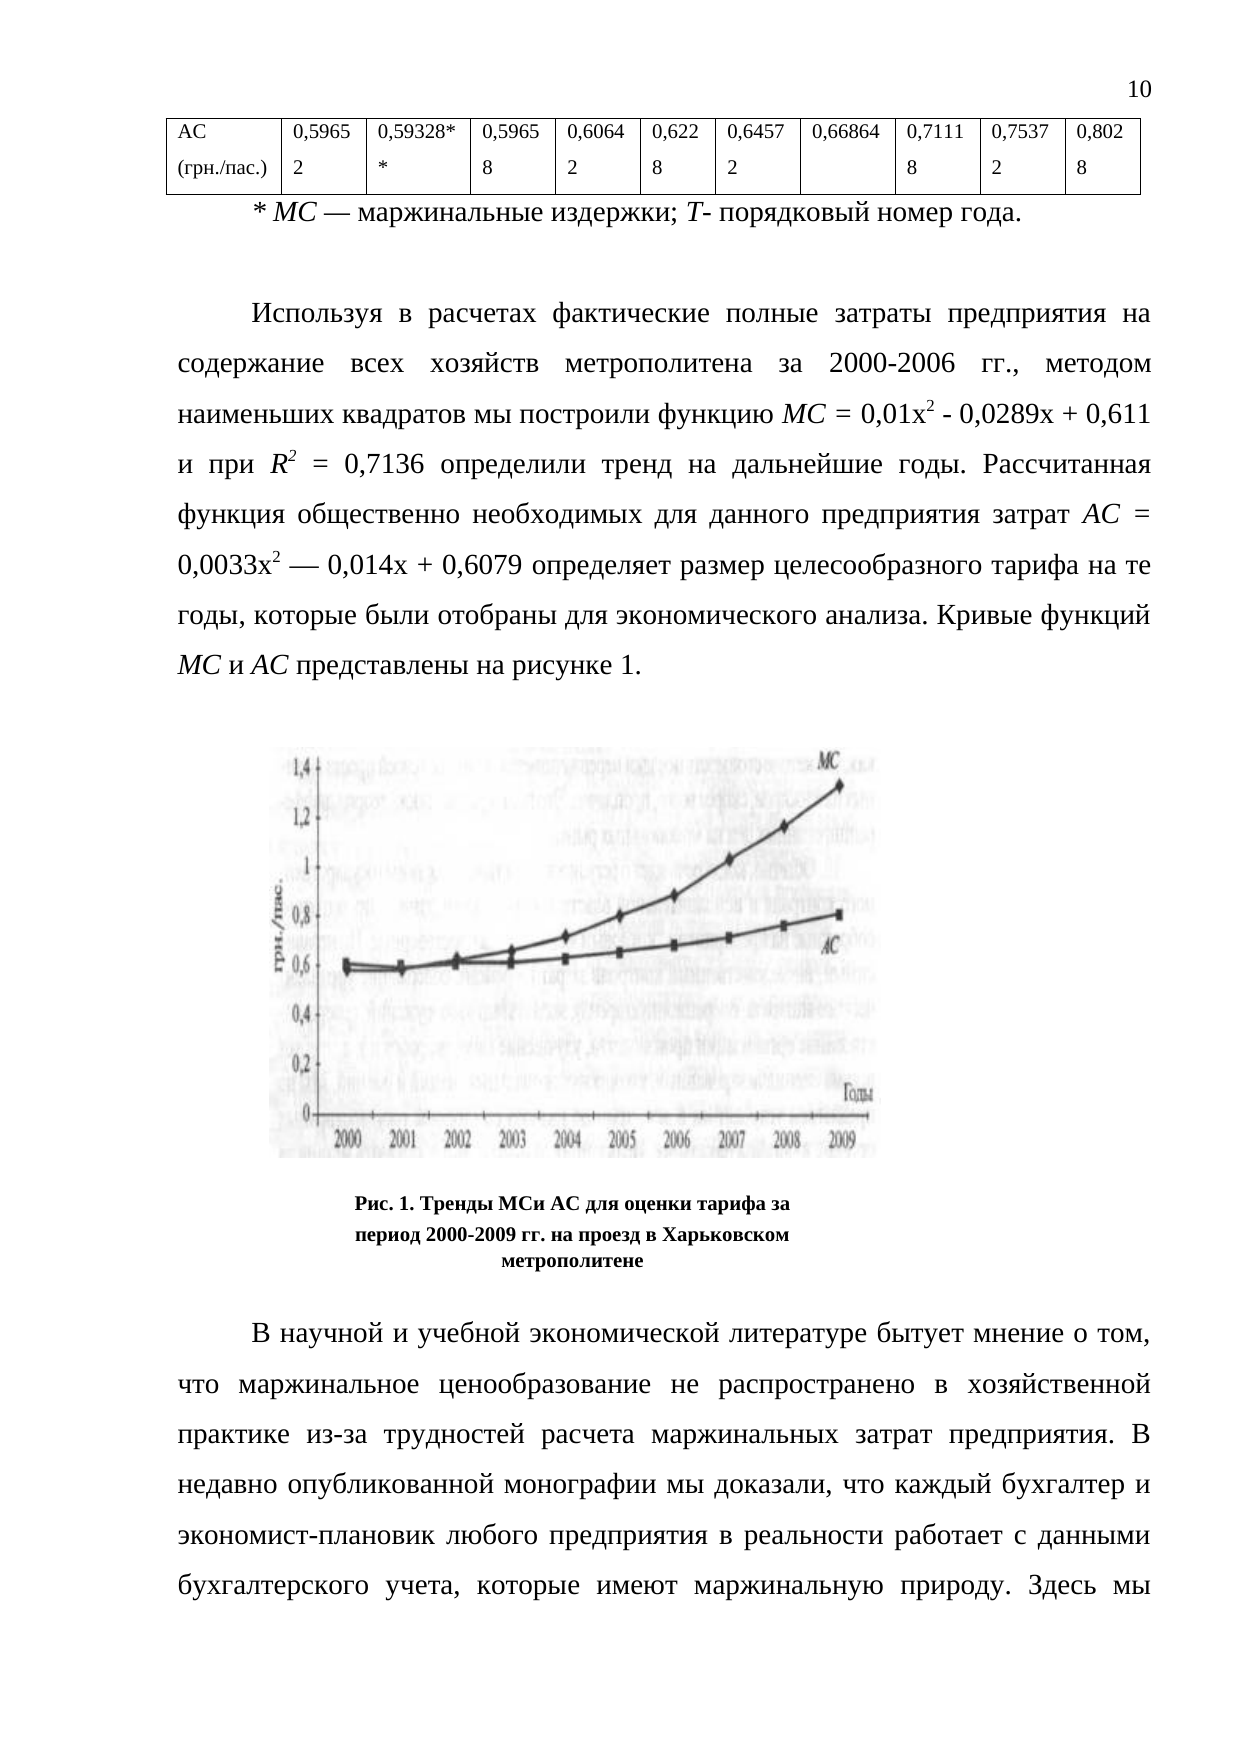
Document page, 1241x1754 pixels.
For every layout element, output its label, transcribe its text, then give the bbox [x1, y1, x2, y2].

picture [269, 747, 881, 1158]
table_cell 0,66864 [801, 119, 895, 193]
table_cell 0,64572 [716, 119, 800, 193]
table_cell АС (грн./пас.) [167, 119, 281, 193]
table_cell 0,71118 [896, 119, 980, 193]
table_cell 0,59658 [471, 119, 555, 193]
table_cell 0,8028 [1066, 119, 1140, 193]
table_cell 0,59652 [282, 119, 366, 193]
table_cell 0,6228 [641, 119, 715, 193]
table_cell 0,75372 [981, 119, 1065, 193]
text * МС — маржинальные издержки; Т- порядковый номер года. [177, 194, 1152, 228]
table_cell 0,59328** [367, 119, 470, 193]
text Используя в расчетах фактические полные затраты предприятия на содержание всех хозяйств метрополитена за 2000-2006 гг., методом наименьших квадратов мы построили функцию МС = 0,01х2 - 0,0289х + 0,611 и при R2 = 0,7136 определили тренд на дальнейшие годы. Рассчитанная функция общественно необходимых для данного предприятия затрат АС = 0,0033х2 — 0,014х + 0,6079 определяет размер целесообразного тарифа на те годы, которые были отобраны для экономического анализа. Кривые функций МС и АС представлены на рисунке 1. [177, 295, 1152, 681]
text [177, 1316, 1152, 1601]
table_cell 0,60642 [556, 119, 640, 193]
